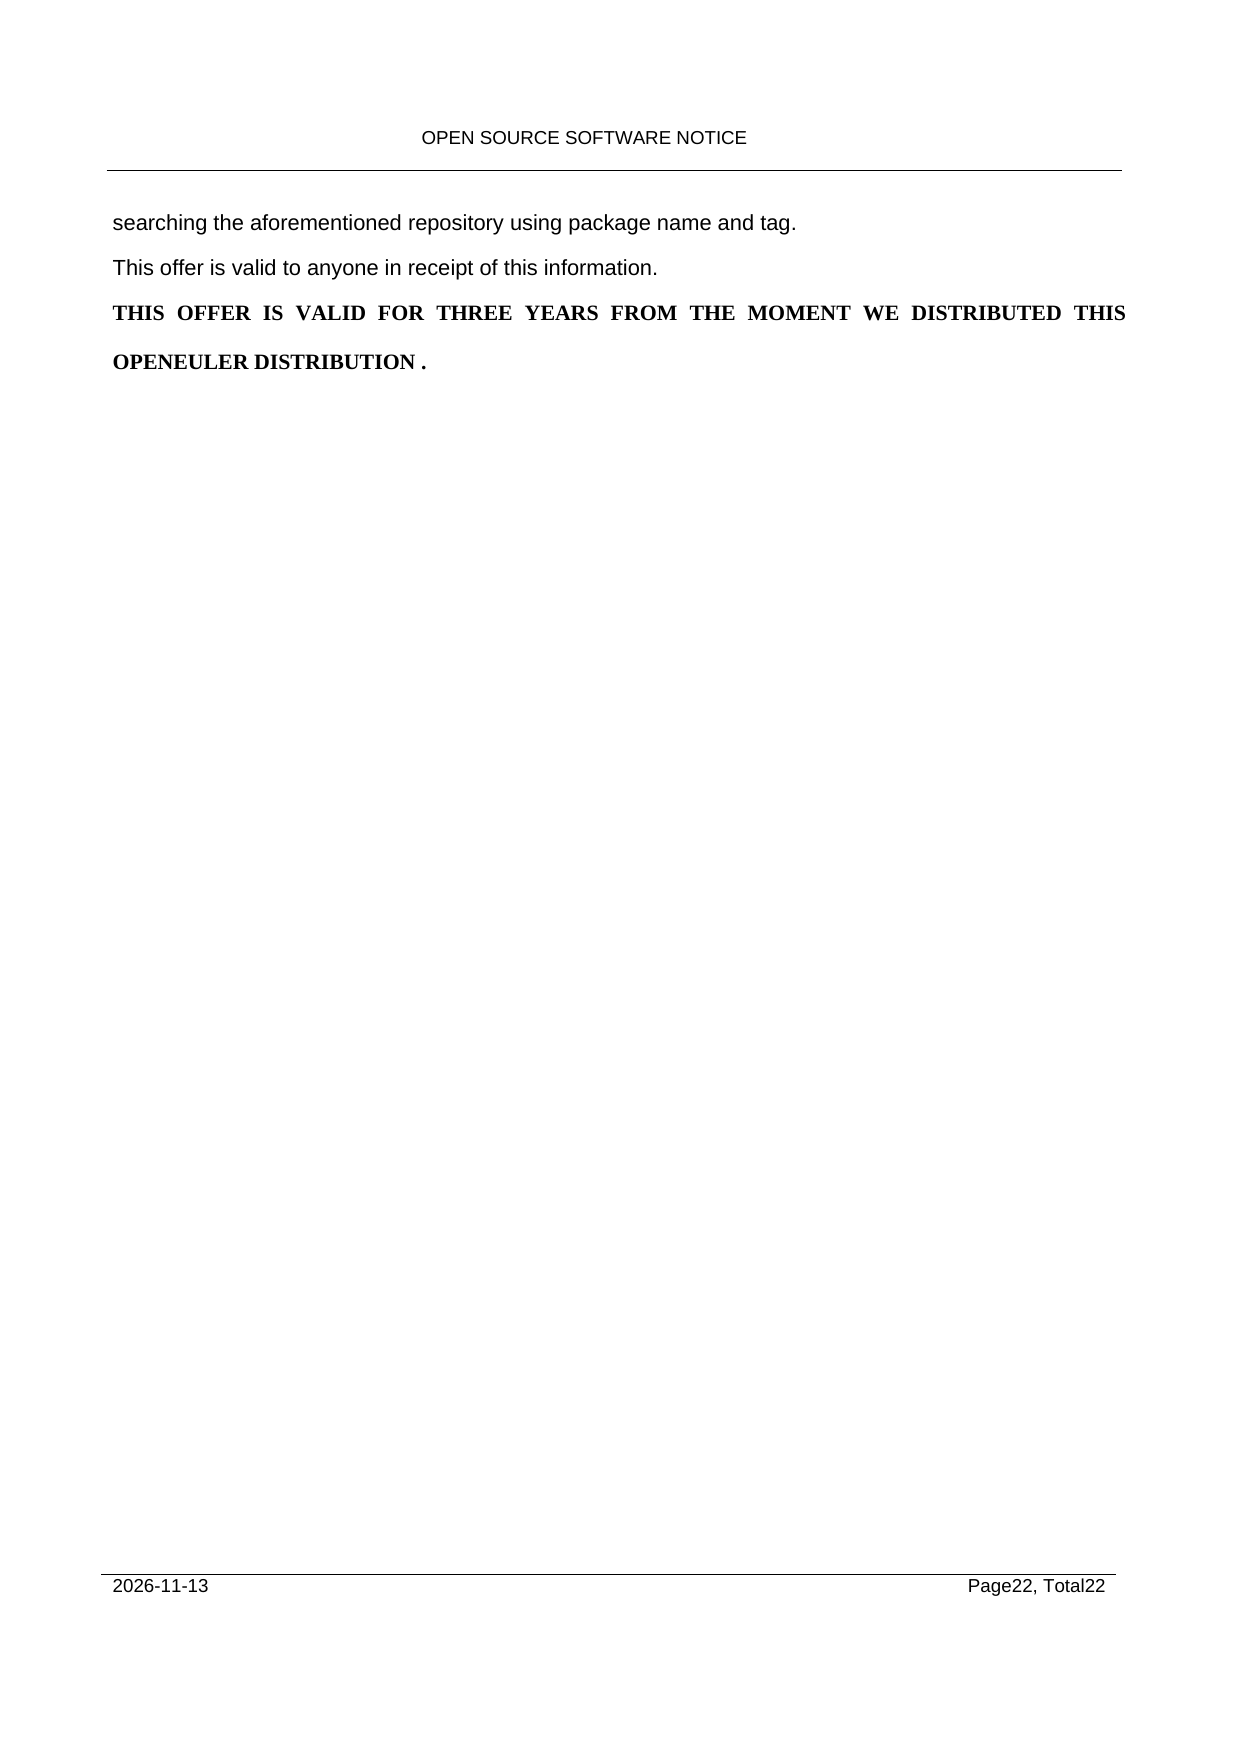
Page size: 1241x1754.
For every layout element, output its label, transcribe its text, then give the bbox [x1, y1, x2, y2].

text THIS OFFER IS VALID FOR THREE YEARS FROM THE MOMENT WE DISTRIBUTED THIS OPENEULER DISTRIBUTION . [112, 297, 1128, 378]
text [112, 206, 1128, 239]
text This offer is valid to anyone in receipt of this information. [112, 251, 1128, 284]
